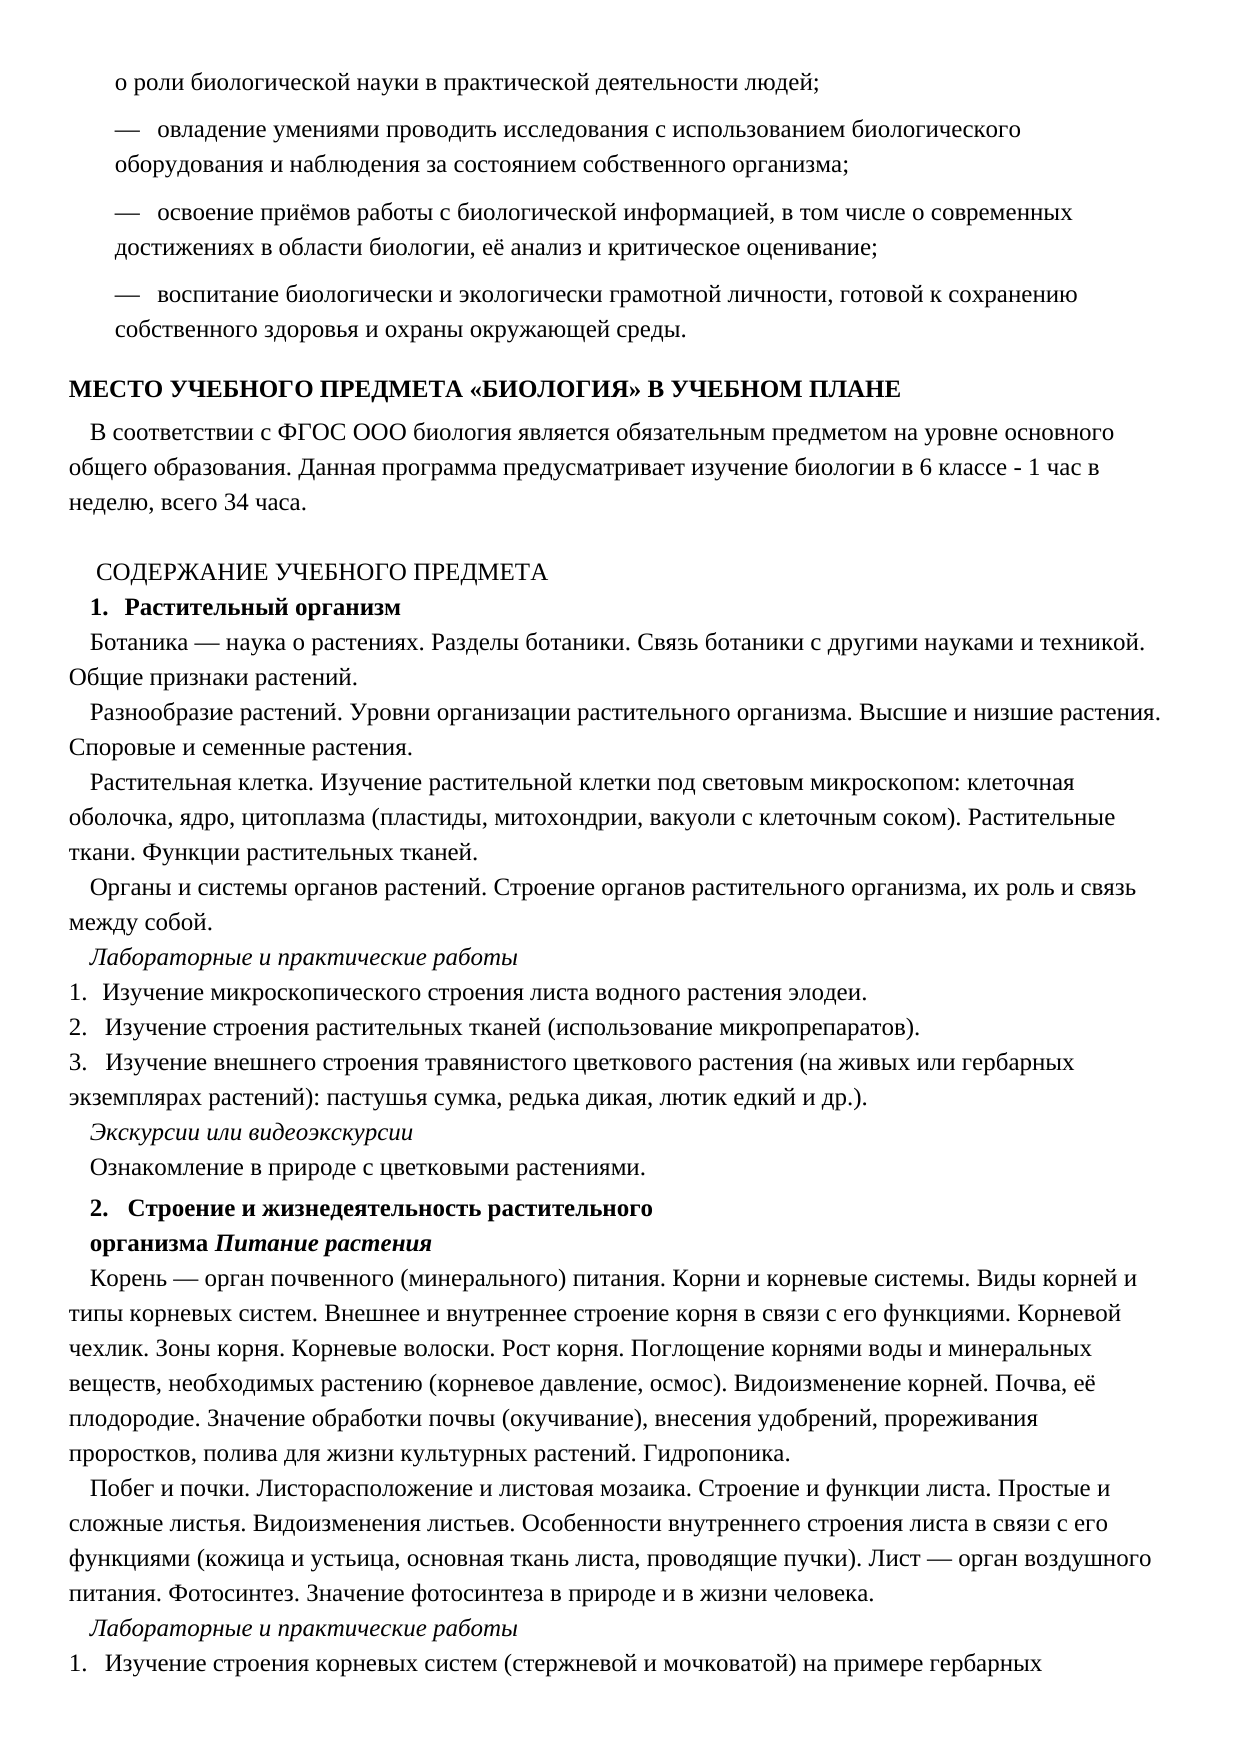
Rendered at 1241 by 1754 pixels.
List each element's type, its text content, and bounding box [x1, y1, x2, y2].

list овладение умениями проводить исследования с использованием биологического оборудования и наблюдения за состоянием собственного организма; [114, 109, 1167, 179]
list Изучение микроскопического строения листа водного растения элодеи. [69, 972, 1167, 1007]
list Строение и жизнедеятельность растительного организма Питание растения [89, 1188, 769, 1258]
text Растительная клетка. Изучение растительной клетки под световым микроскопом: клеточная оболочка, ядро, цитоплазма (пластиды, митохондрии, вакуоли с клеточным соком). Растительные ткани. Функции растительных тканей. [69, 762, 1167, 867]
text Органы и системы органов растений. Строение органов растительного организма, их роль и связь между собой. [69, 867, 1167, 937]
list Изучение внешнего строения травянистого цветкового растения (на живых или гербарных экземплярах растений): пастушья сумка, редька дикая, лютик едкий и др.). [69, 1042, 1167, 1112]
text Лабораторные и практические работы [89, 1608, 1167, 1643]
text Побег и почки. Листорасположение и листовая мозаика. Строение и функции листа. Простые и сложные листья. Видоизменения листьев. Особенности внутреннего строения листа в связи с его функциями (кожица и устьица, основная ткань листа, проводящие пучки). Лист — орган воздушного питания. Фотосинтез. Значение фотосинтеза в природе и в жизни человека. [69, 1468, 1167, 1608]
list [114, 62, 1167, 97]
list освоение приёмов работы с биологической информацией, в том числе о современных достижениях в области биологии, её анализ и критическое оценивание; [114, 192, 1167, 262]
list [69, 1643, 1167, 1678]
text Разнообразие растений. Уровни организации растительного организма. Высшие и низшие растения. Споровые и семенные растения. [69, 692, 1167, 762]
list Изучение строения растительных тканей (использование микропрепаратов). [69, 1007, 1167, 1042]
text Корень — орган почвенного (минерального) питания. Корни и корневые системы. Виды корней и типы корневых систем. Внешнее и внутреннее строение корня в связи с его функциями. Корневой чехлик. Зоны корня. Корневые волоски. Рост корня. Поглощение корнями воды и минеральных веществ, необходимых растению (корневое давление, осмос). Видоизменение корней. Почва, её плодородие. Значение обработки почвы (окучивание), внесения удобрений, прореживания проростков, полива для жизни культурных растений. Гидропоника. [69, 1258, 1167, 1468]
text Ознакомление в природе с цветковыми растениями. [89, 1147, 1167, 1182]
text Экскурсии или видеоэкскурсии [89, 1112, 1167, 1147]
text МЕСТО УЧЕБНОГО ПРЕДМЕТА «БИОЛОГИЯ» В УЧЕБНОМ ПЛАНЕ [69, 378, 1167, 403]
text В соответствии с ФГОС ООО биология является обязательным предметом на уровне основного общего образования. Данная программа предусматривает изучение биологии в 6 классе - 1 час в неделю, всего 34 часа. [69, 412, 1167, 517]
text Ботаника — наука о растениях. Разделы ботаники. Связь ботаники с другими науками и техникой. Общие признаки растений. [69, 622, 1167, 692]
list воспитание биологически и экологически грамотной личности, готовой к сохранению собственного здоровья и охраны окружающей среды. [114, 274, 1167, 344]
list Растительный организм [89, 587, 1167, 622]
text Лабораторные и практические работы [89, 937, 1167, 972]
text СОДЕРЖАНИЕ УЧЕБНОГО ПРЕДМЕТА [69, 552, 1167, 587]
